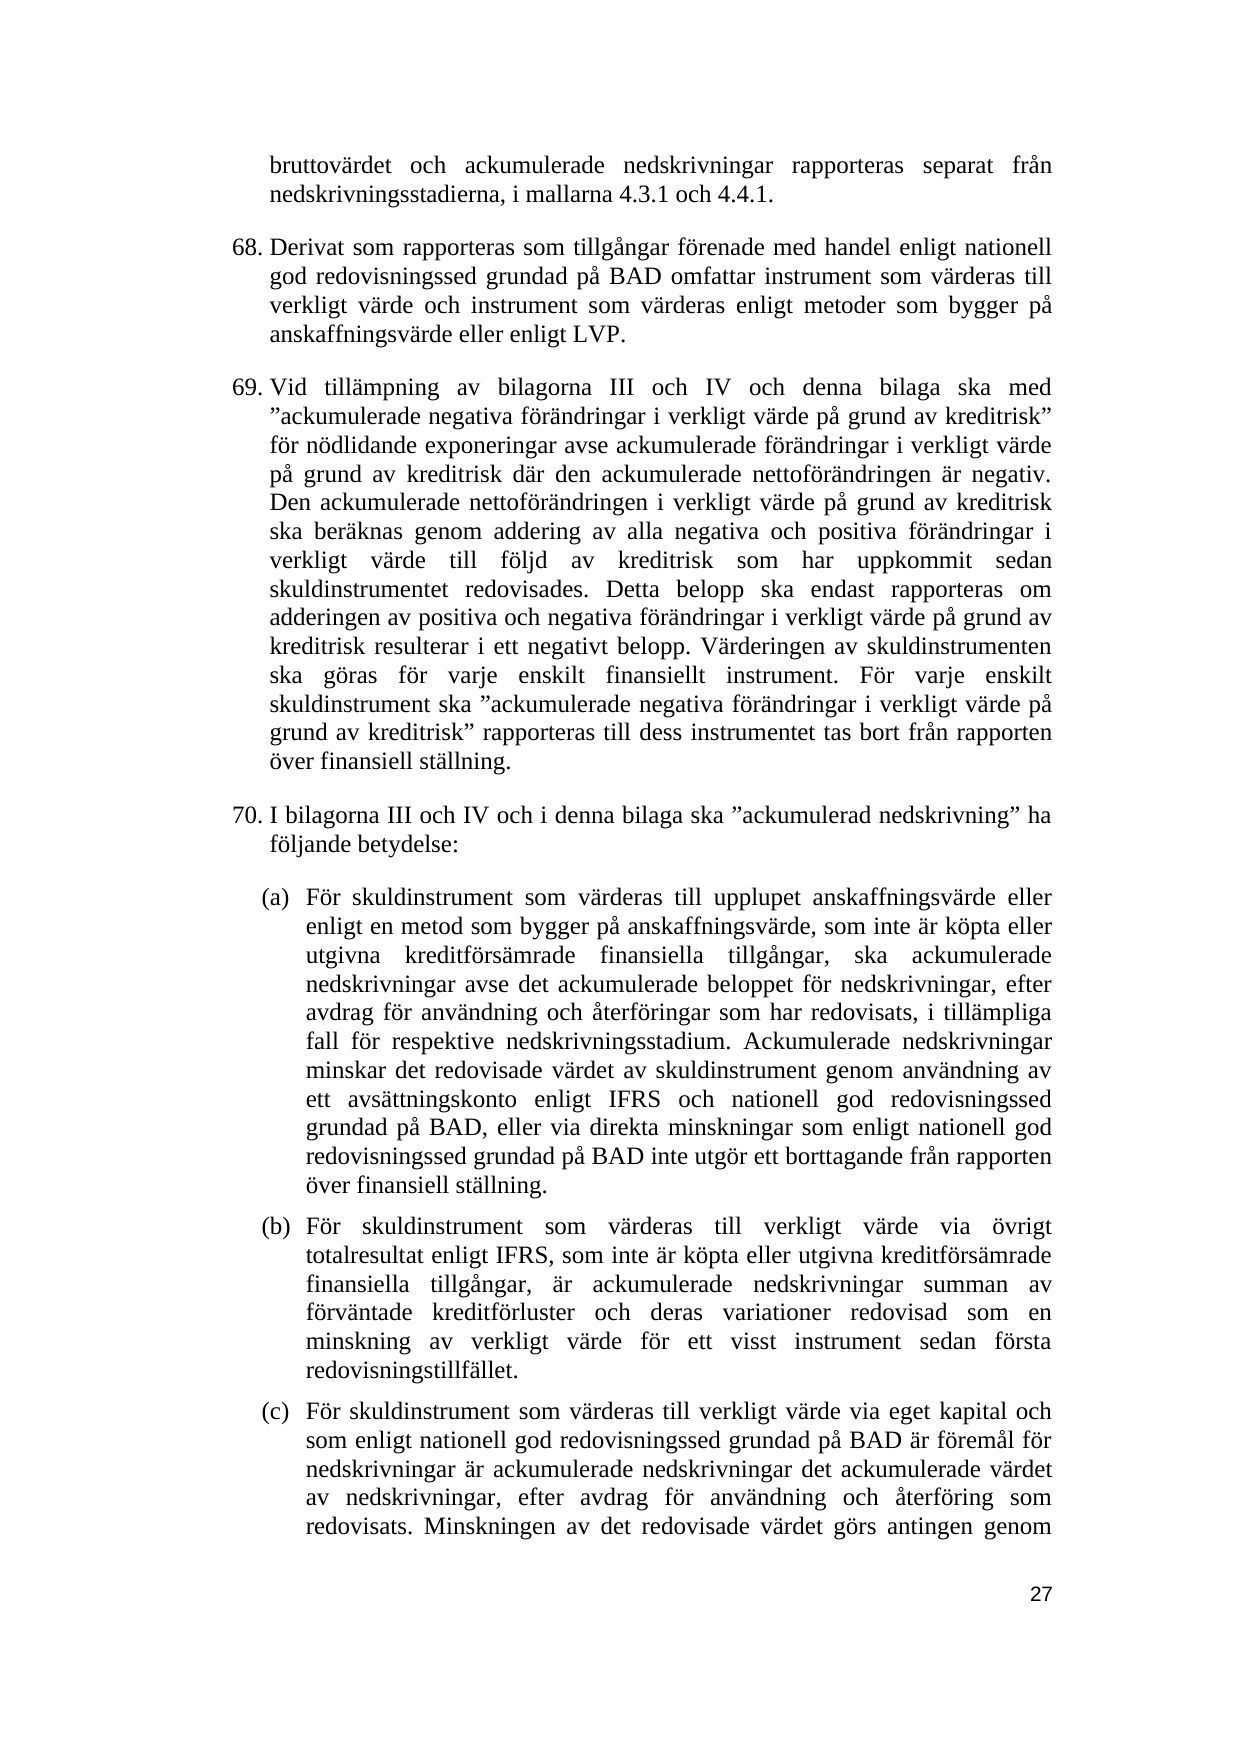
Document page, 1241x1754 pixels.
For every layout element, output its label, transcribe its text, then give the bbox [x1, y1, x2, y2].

text Vid tillämpning av bilagorna III och IV och denna bilaga ska med ”ackumulerade negativa förändringar i verkligt värde på grund av kreditrisk” för nödlidande exponeringar avse ackumulerade förändringar i verkligt värde på grund av kreditrisk där den ackumulerade nettoförändringen är negativ. Den ackumulerade nettoförändringen i verkligt värde på grund av kreditrisk ska beräknas genom addering av alla negativa och positiva förändringar i verkligt värde till följd av kreditrisk som har uppkommit sedan skuldinstrumentet redovisades. Detta belopp ska endast rapporteras om adderingen av positiva och negativa förändringar i verkligt värde på grund av kreditrisk resulterar i ett negativt belopp. Värderingen av skuldinstrumenten ska göras för varje enskilt finansiellt instrument. För varje enskilt skuldinstrument ska ”ackumulerade negativa förändringar i verkligt värde på grund av kreditrisk” rapporteras till dess instrumentet tas bort från rapporten över finansiell ställning. [232, 372, 1053, 775]
list För skuldinstrument som värderas till verkligt värde via övrigt totalresultat enligt IFRS, som inte är köpta eller utgivna kreditförsämrade finansiella tillgångar, är ackumulerade nedskrivningar summan av förväntade kreditförluster och deras variationer redovisad som en minskning av verkligt värde för ett visst instrument sedan första redovisningstillfället. [261, 1211, 1053, 1384]
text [232, 150, 1053, 207]
text I bilagorna III och IV och i denna bilaga ska ”ackumulerad nedskrivning” ha följande betydelse: [232, 800, 1053, 857]
text Derivat som rapporteras som tillgångar förenade med handel enligt nationell god redovisningssed grundad på BAD omfattar instrument som värderas till verkligt värde och instrument som värderas enligt metoder som bygger på anskaffningsvärde eller enligt LVP. [232, 232, 1053, 347]
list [261, 1396, 1053, 1540]
list För skuldinstrument som värderas till upplupet anskaffningsvärde eller enligt en metod som bygger på anskaffningsvärde, som inte är köpta eller utgivna kreditförsämrade finansiella tillgångar, ska ackumulerade nedskrivningar avse det ackumulerade beloppet för nedskrivningar, efter avdrag för användning och återföringar som har redovisats, i tillämpliga fall för respektive nedskrivningsstadium. Ackumulerade nedskrivningar minskar det redovisade värdet av skuldinstrument genom användning av ett avsättningskonto enligt IFRS och nationell god redovisningssed grundad på BAD, eller via direkta minskningar som enligt nationell god redovisningssed grundad på BAD inte utgör ett borttagande från rapporten över finansiell ställning. [261, 882, 1053, 1199]
